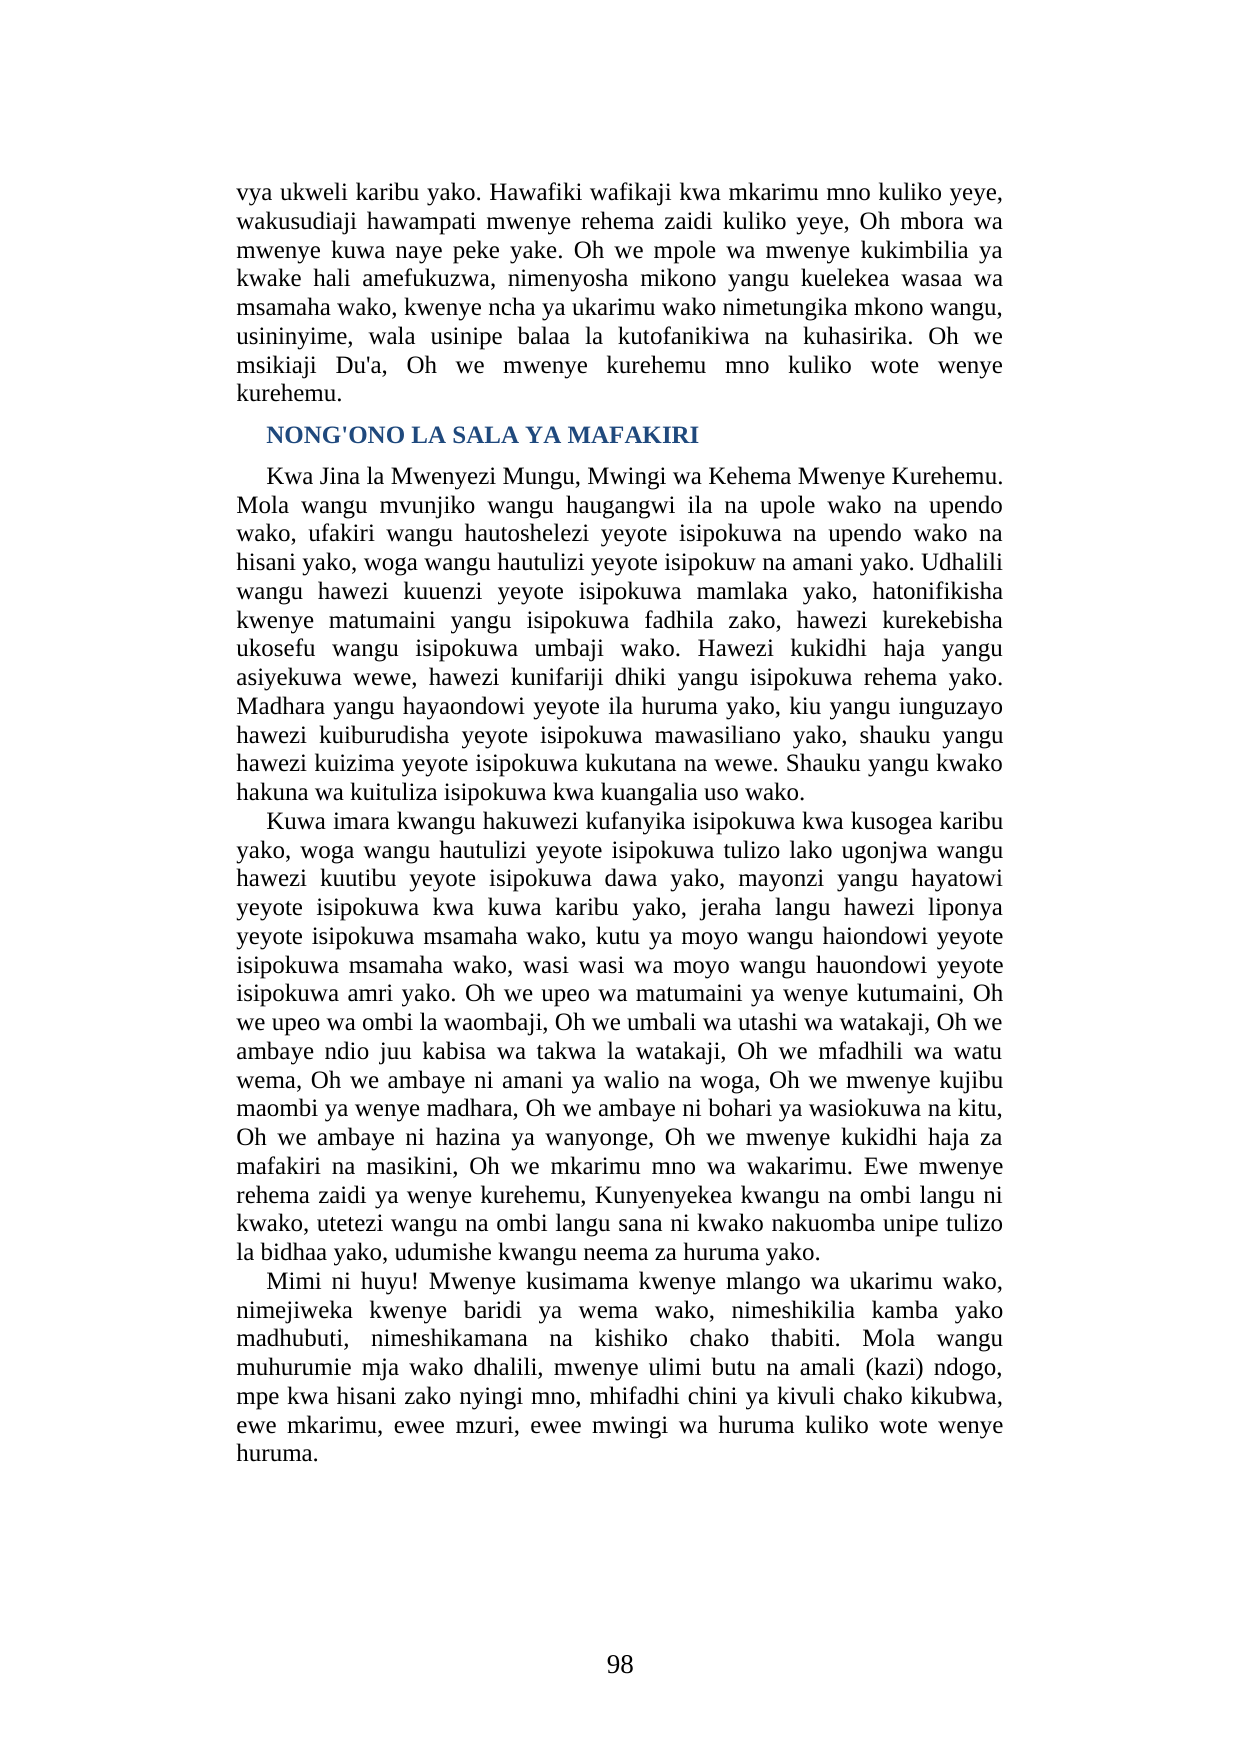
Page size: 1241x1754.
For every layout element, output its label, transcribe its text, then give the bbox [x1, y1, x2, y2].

text Kuwa imara kwangu hakuwezi kufanyika isipokuwa kwa kusogea karibu yako, woga wangu hautulizi yeyote isipokuwa tulizo lako ugonjwa wangu hawezi kuutibu yeyote isipokuwa dawa yako, mayonzi yangu hayatowi yeyote isipokuwa kwa kuwa karibu yako, jeraha langu hawezi liponya yeyote isipokuwa msamaha wako, kutu ya moyo wangu haiondowi yeyote isipokuwa msamaha wako, wasi wasi wa moyo wangu hauondowi yeyote isipokuwa amri yako. Oh we upeo wa matumaini ya wenye kutumaini, Oh we upeo wa ombi la waombaji, Oh we umbali wa utashi wa watakaji, Oh we ambaye ndio juu kabisa wa takwa la watakaji, Oh we mfadhili wa watu wema, Oh we ambaye ni amani ya walio na woga, Oh we mwenye kujibu maombi ya wenye madhara, Oh we ambaye ni bohari ya wasiokuwa na kitu, Oh we ambaye ni hazina ya wanyonge, Oh we mwenye kukidhi haja za mafakiri na masikini, Oh we mkarimu mno wa wakarimu. Ewe mwenye rehema zaidi ya wenye kurehemu, Kunyenyekea kwangu na ombi langu ni kwako, utetezi wangu na ombi langu sana ni kwako nakuomba unipe tulizo la bidhaa yako, udumishe kwangu neema za huruma yako. [236, 806, 1004, 1266]
subtitle NONG'ONO LA SALA YA MAFAKIRI [236, 420, 1004, 448]
text Mimi ni huyu! Mwenye kusimama kwenye mlango wa ukarimu wako, nimejiweka kwenye baridi ya wema wako, nimeshikilia kamba yako madhubuti, nimeshikamana na kishiko chako thabiti. Mola wangu muhurumie mja wako dhalili, mwenye ulimi butu na amali (kazi) ndogo, mpe kwa hisani zako nyingi mno, mhifadhi chini ya kivuli chako kikubwa, ewe mkarimu, ewee mzuri, ewee mwingi wa huruma kuliko wote wenye huruma. [236, 1266, 1004, 1467]
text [236, 177, 1004, 407]
text Kwa Jina la Mwenyezi Mungu, Mwingi wa Kehema Mwenye Kurehemu. Mola wangu mvunjiko wangu haugangwi ila na upole wako na upendo wako, ufakiri wangu hautoshelezi yeyote isipokuwa na upendo wako na hisani yako, woga wangu hautulizi yeyote isipokuw na amani yako. Udhalili wangu hawezi kuuenzi yeyote isipokuwa mamlaka yako, hatonifikisha kwenye matumaini yangu isipokuwa fadhila zako, hawezi kurekebisha ukosefu wangu isipokuwa umbaji wako. Hawezi kukidhi haja yangu asiyekuwa wewe, hawezi kunifariji dhiki yangu isipokuwa rehema yako. Madhara yangu hayaondowi yeyote ila huruma yako, kiu yangu iunguzayo hawezi kuiburudisha yeyote isipokuwa mawasiliano yako, shauku yangu hawezi kuizima yeyote isipokuwa kukutana na wewe. Shauku yangu kwako hakuna wa kuituliza isipokuwa kwa kuangalia uso wako. [236, 461, 1004, 806]
